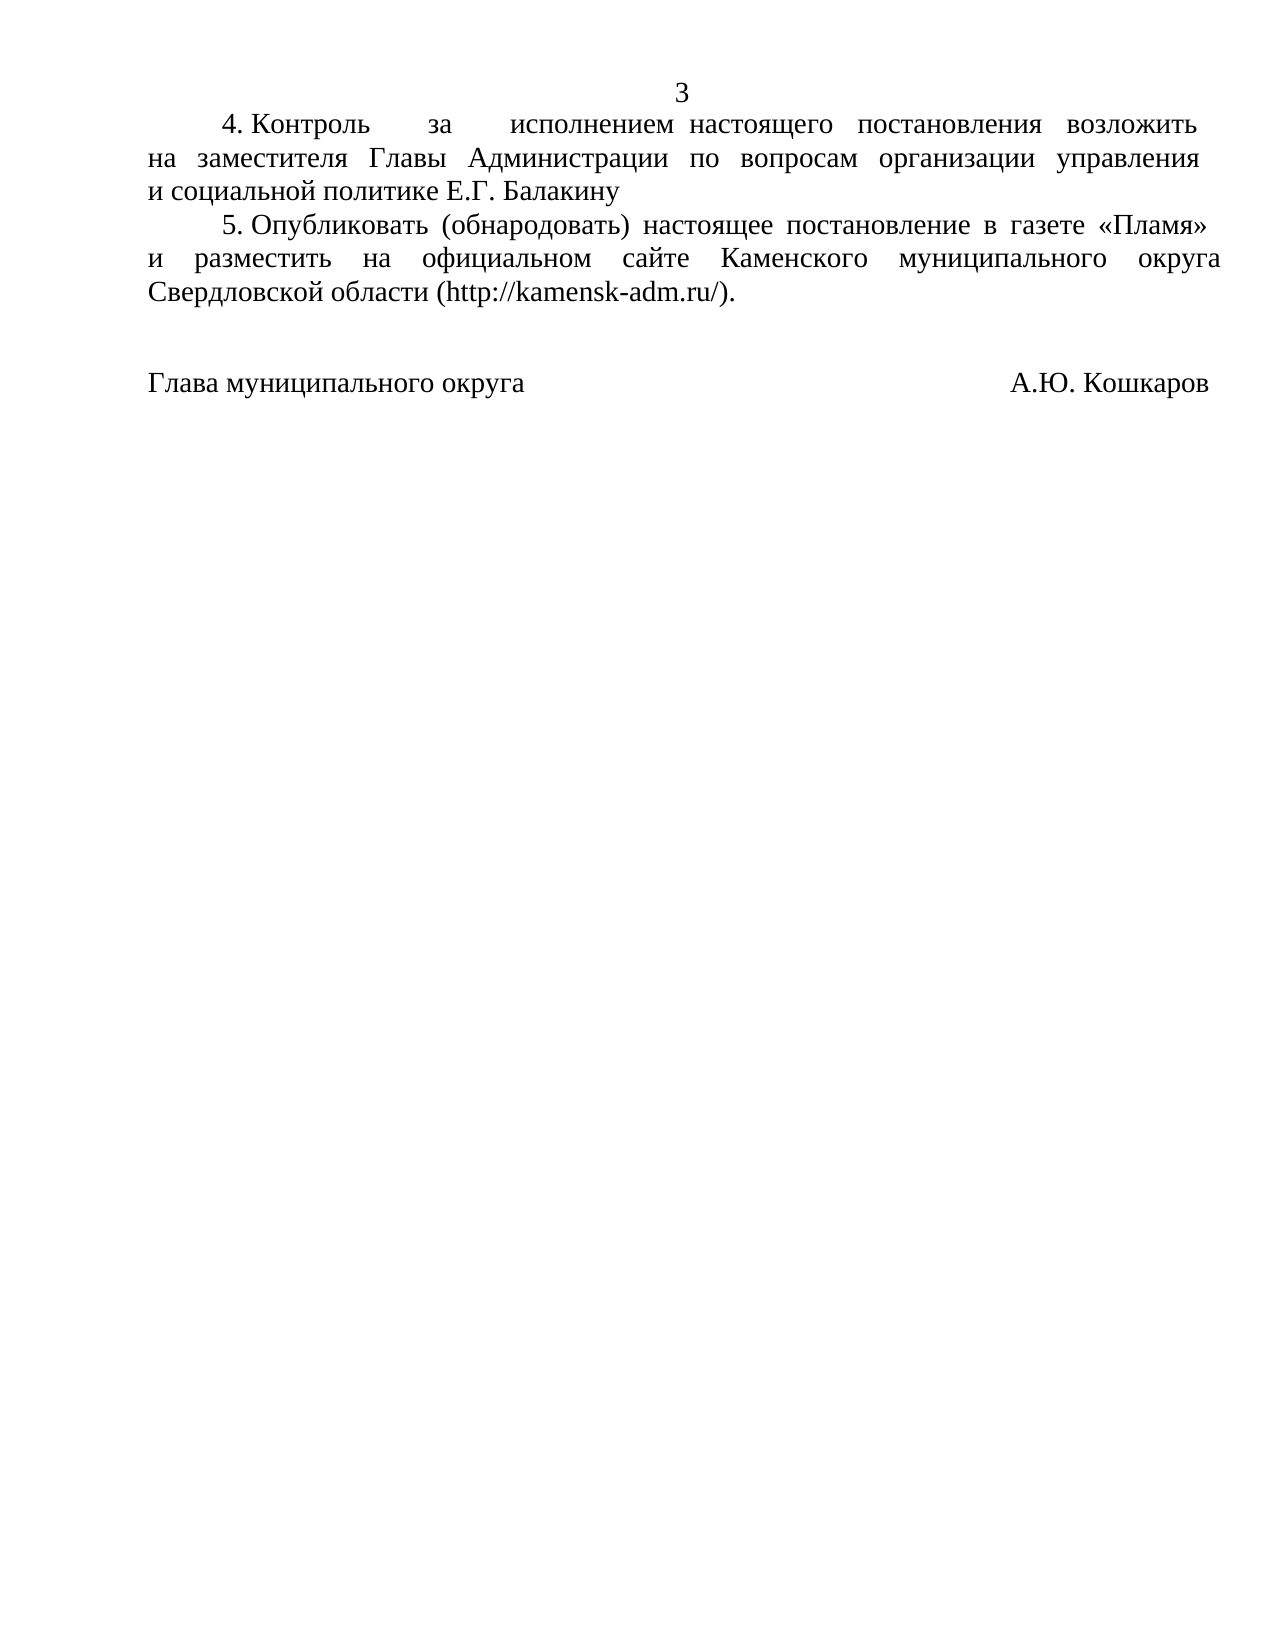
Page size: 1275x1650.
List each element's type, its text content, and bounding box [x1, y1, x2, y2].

text Глава муниципального округа А.Ю. Кошкаров [148, 365, 1216, 399]
text 5. Опубликовать (обнародовать) настоящее постановление в газете «Пламя» и разместить на официальном сайте Каменского муниципального округа Свердловской области (http://kamensk-adm.ru/). [148, 207, 1222, 308]
text 4. Контроль за исполнением настоящего постановления возложить на заместителя Главы Администрации по вопросам организации управления и социальной политике Е.Г. Балакину [148, 106, 1222, 207]
